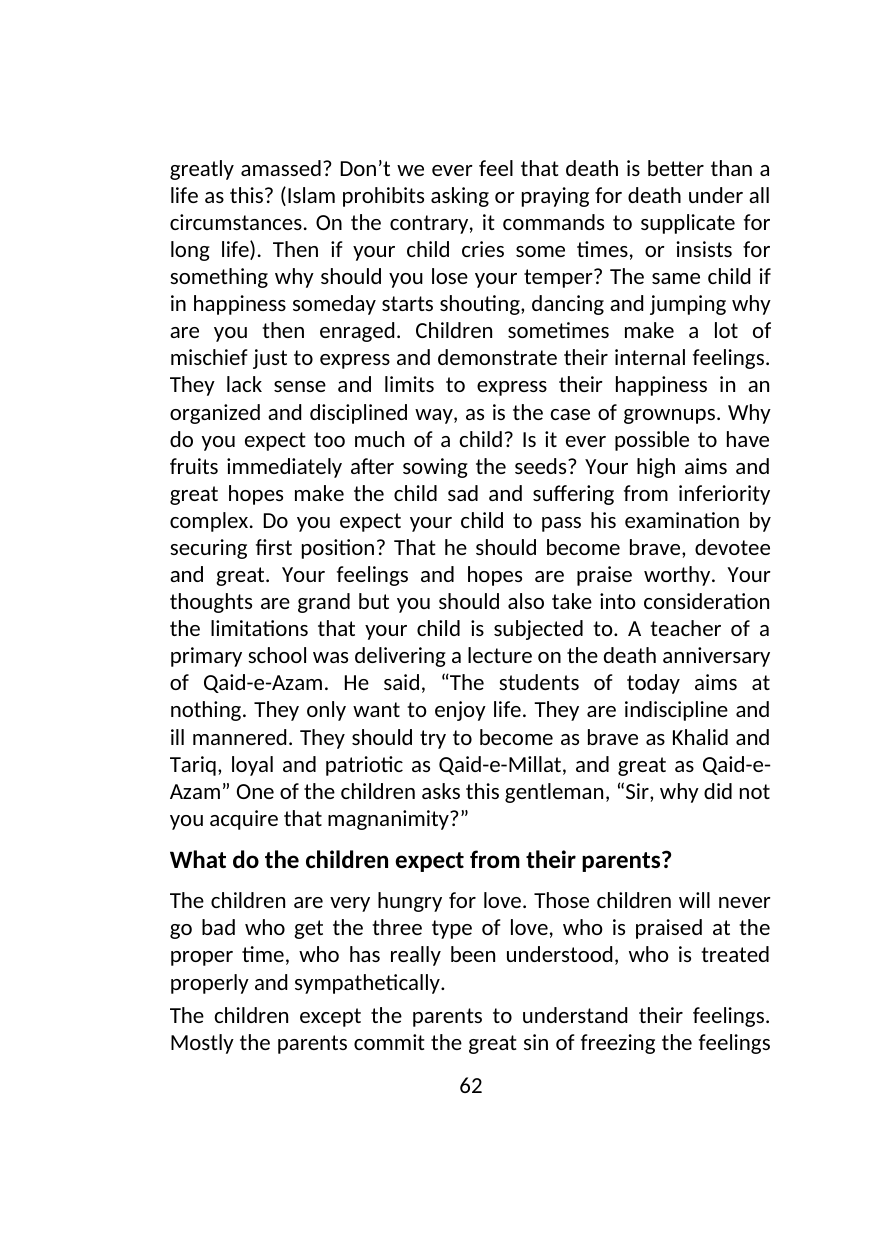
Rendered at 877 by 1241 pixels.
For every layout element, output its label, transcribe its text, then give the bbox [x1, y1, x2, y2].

subtitle What do the children expect from their parents? [169, 844, 772, 874]
text The children are very hungry for love. Those children will never go bad who get the three type of love, who is praised at the proper time, who has really been understood, who is treated properly and sympathetically. [169, 887, 772, 995]
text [169, 1002, 772, 1056]
